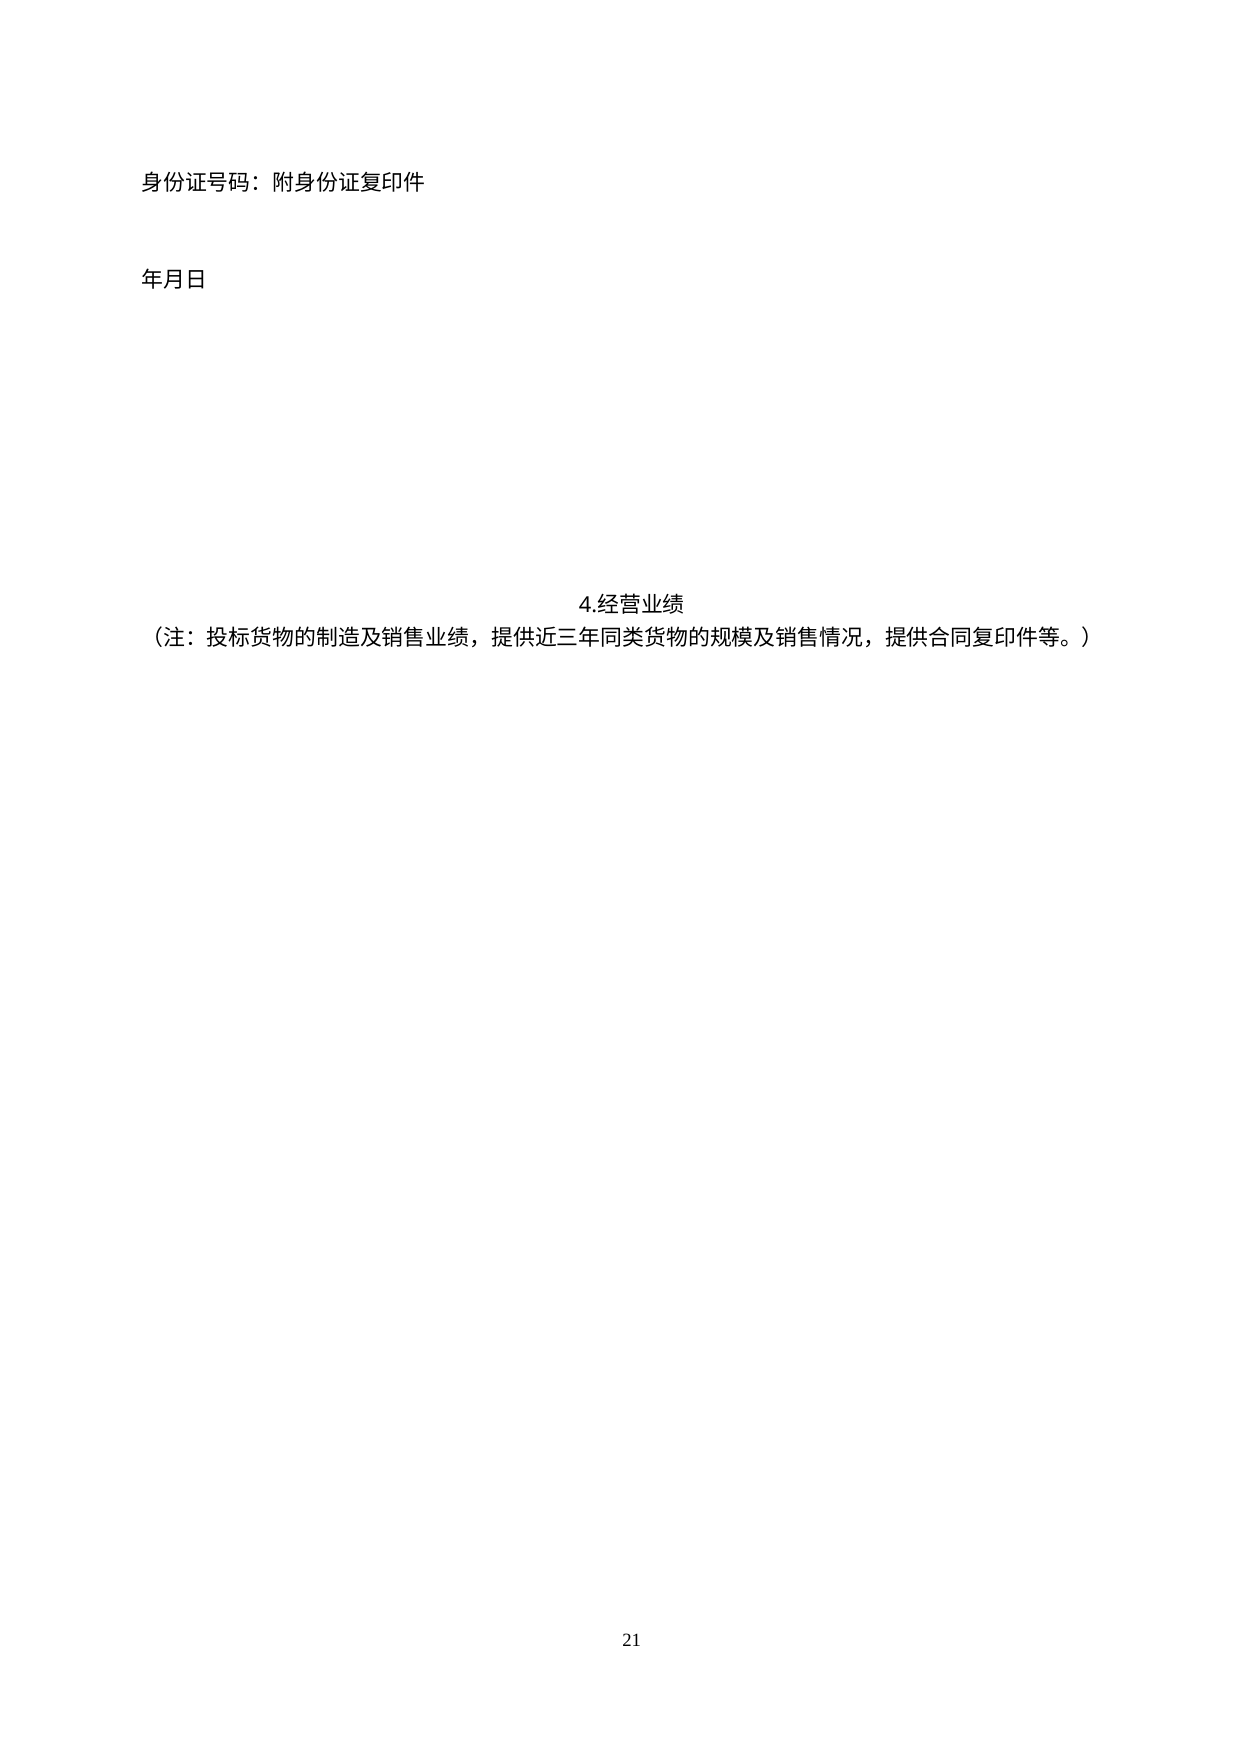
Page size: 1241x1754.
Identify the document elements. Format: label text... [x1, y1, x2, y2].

text 身份证号码：附身份证复印件 [141, 164, 1122, 197]
text 年月日 [141, 262, 1122, 294]
text 4.经营业绩 [141, 587, 1122, 619]
text （注：投标货物的制造及销售业绩，提供近三年同类货物的规模及销售情况，提供合同复印件等。） [141, 619, 1122, 652]
